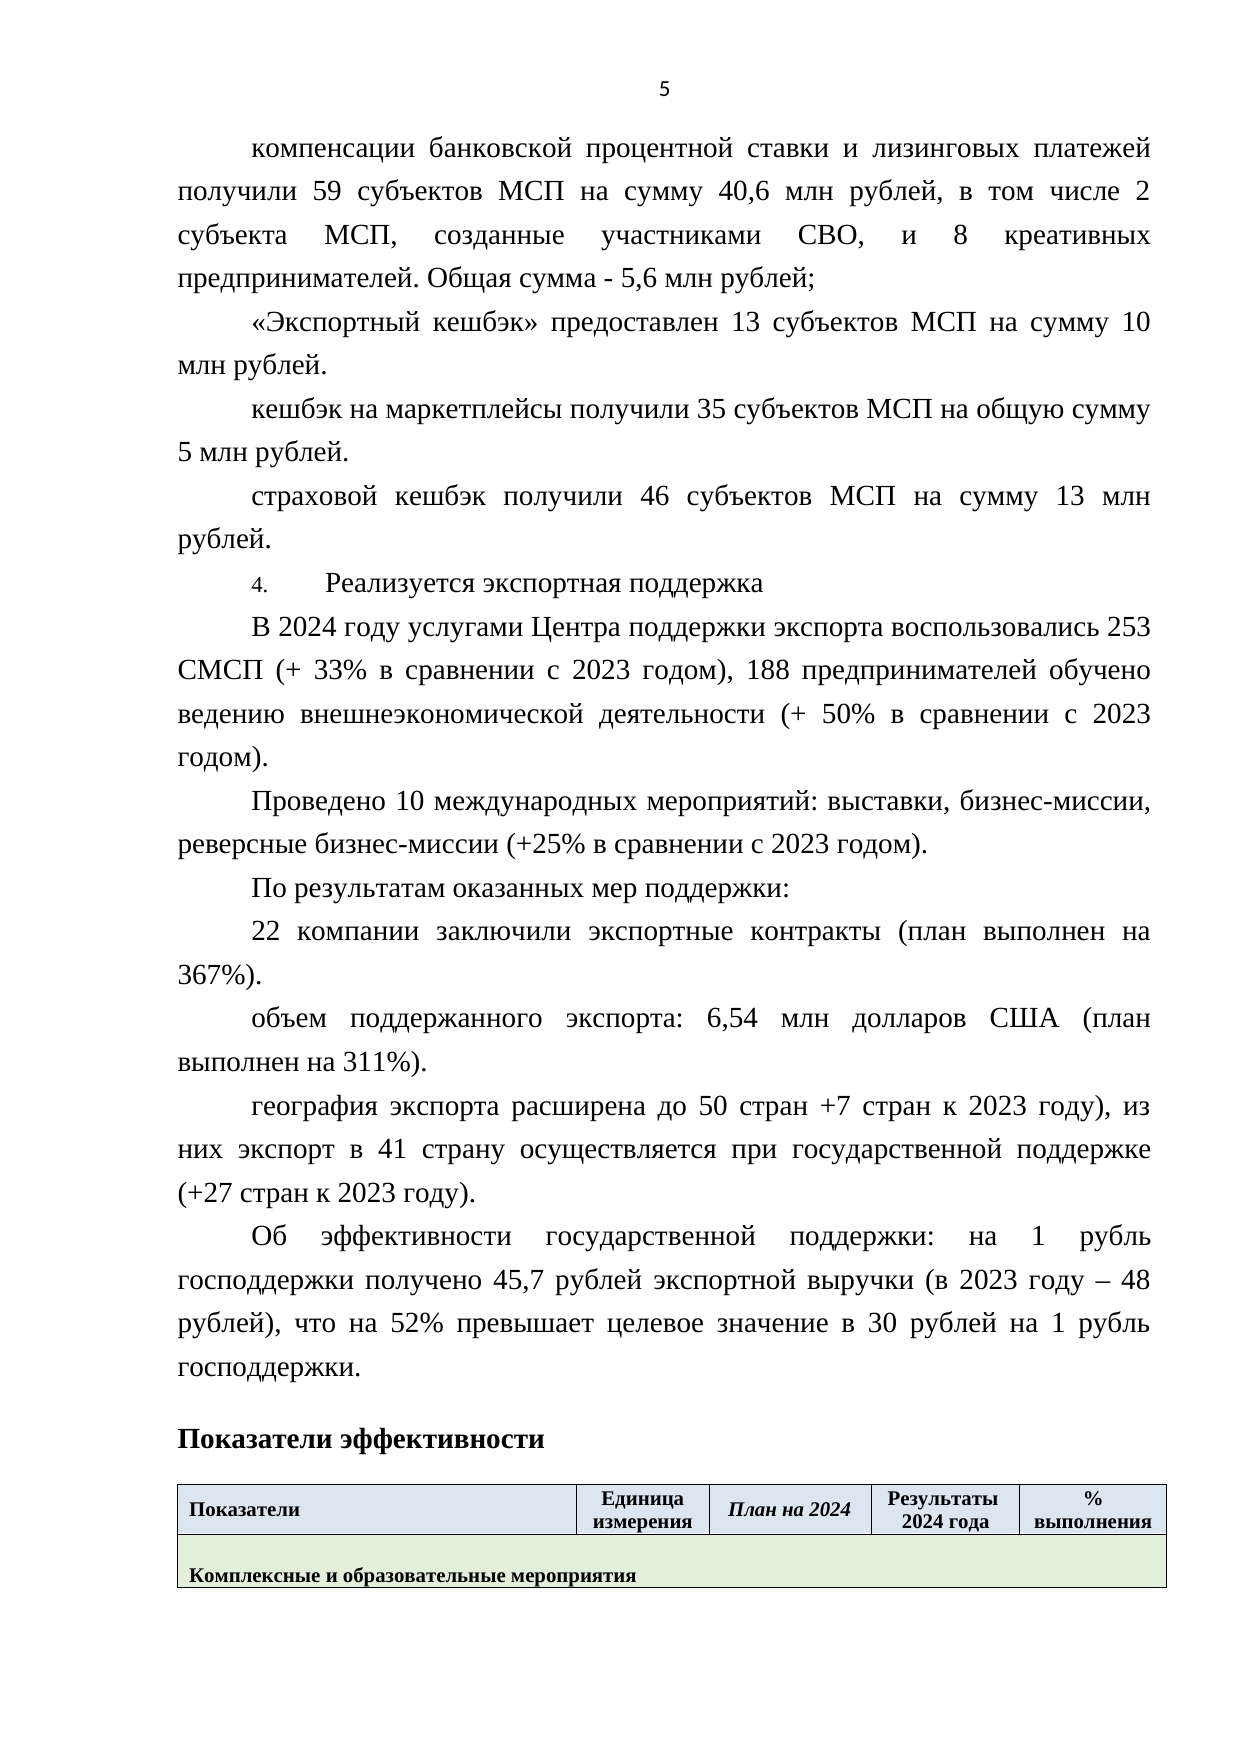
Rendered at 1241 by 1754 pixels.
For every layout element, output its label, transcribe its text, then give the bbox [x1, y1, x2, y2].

text «Экспортный кешбэк» предоставлен 13 субъектов МСП на сумму 10 млн рублей. [177, 304, 1152, 381]
table_header План на 2024 [710, 1485, 871, 1533]
text страховой кешбэк получили 46 субъектов МСП на сумму 13 млн рублей. [177, 478, 1152, 555]
text объем поддержанного экспорта: 6,54 млн долларов США (план выполнен на 311%). [177, 1001, 1152, 1078]
text кешбэк на маркетплейсы получили 35 субъектов МСП на общую сумму 5 млн рублей. [177, 391, 1152, 468]
text 22 компании заключили экспортные контракты (план выполнен на 367%). [177, 913, 1152, 991]
table_header Единица измерения [577, 1485, 709, 1533]
text Показатели эффективности [177, 1422, 1152, 1455]
table_header % выполнения [1020, 1485, 1166, 1533]
text Об эффективности государственной поддержки: на 1 рубль господдержки получено 45,7 рублей экспортной выручки (в 2023 году – 48 рублей), что на 52% превышает целевое значение в 30 рублей на 1 рубль господдержки. [177, 1218, 1152, 1382]
text Проведено 10 международных мероприятий: выставки, бизнес-миссии, реверсные бизнес-миссии (+25% в сравнении с 2023 годом). [177, 783, 1152, 860]
text компенсации банковской процентной ставки и лизинговых платежей получили 59 субъектов МСП на сумму 40,6 млн рублей, в том числе 2 субъекта МСП, созданные участниками СВО, и 8 креативных предпринимателей. Общая сумма - 5,6 млн рублей; [177, 130, 1152, 294]
text В 2024 году услугами Центра поддержки экспорта воспользовались 253 СМСП (+ 33% в сравнении с 2023 годом), 188 предпринимателей обучено ведению внешнеэкономической деятельности (+ 50% в сравнении с 2023 годом). [177, 609, 1152, 773]
text По результатам оказанных мер поддержки: [177, 870, 1152, 903]
table_header Показатели [178, 1485, 576, 1533]
list Реализуется экспортная поддержка [177, 565, 1152, 599]
table_header Результаты 2024 года [872, 1485, 1019, 1533]
table_cell Комплексные и образовательные мероприятия [178, 1535, 1166, 1587]
text география экспорта расширена до 50 стран +7 стран к 2023 году), из них экспорт в 41 страну осуществляется при государственной поддержке (+27 стран к 2023 году). [177, 1088, 1152, 1208]
